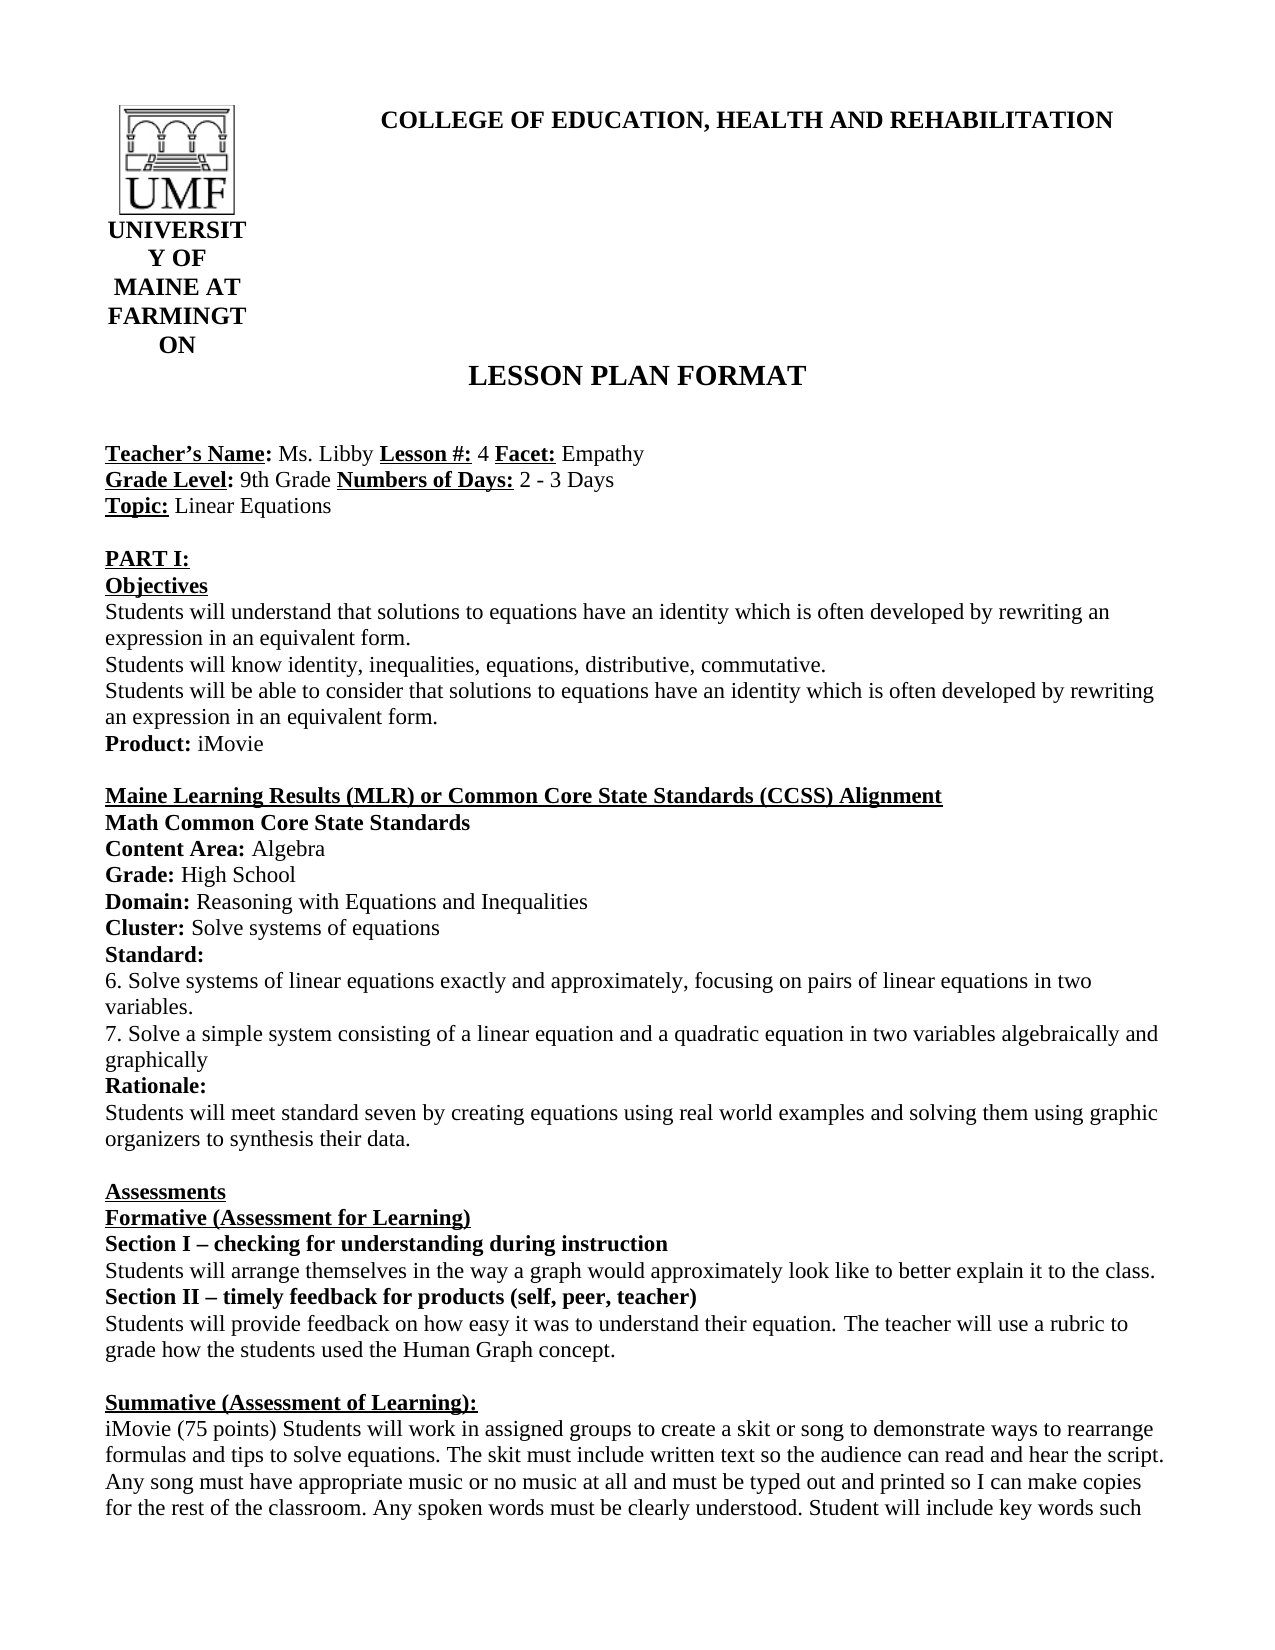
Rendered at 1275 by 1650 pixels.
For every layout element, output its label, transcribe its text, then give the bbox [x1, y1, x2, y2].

picture [119, 105, 235, 215]
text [105, 440, 1170, 1520]
text COLLEGE OF EDUCATION, HEALTH AND REHABILITATION [324, 105, 1170, 134]
text LESSON PLAN FORMAT [105, 358, 1170, 392]
